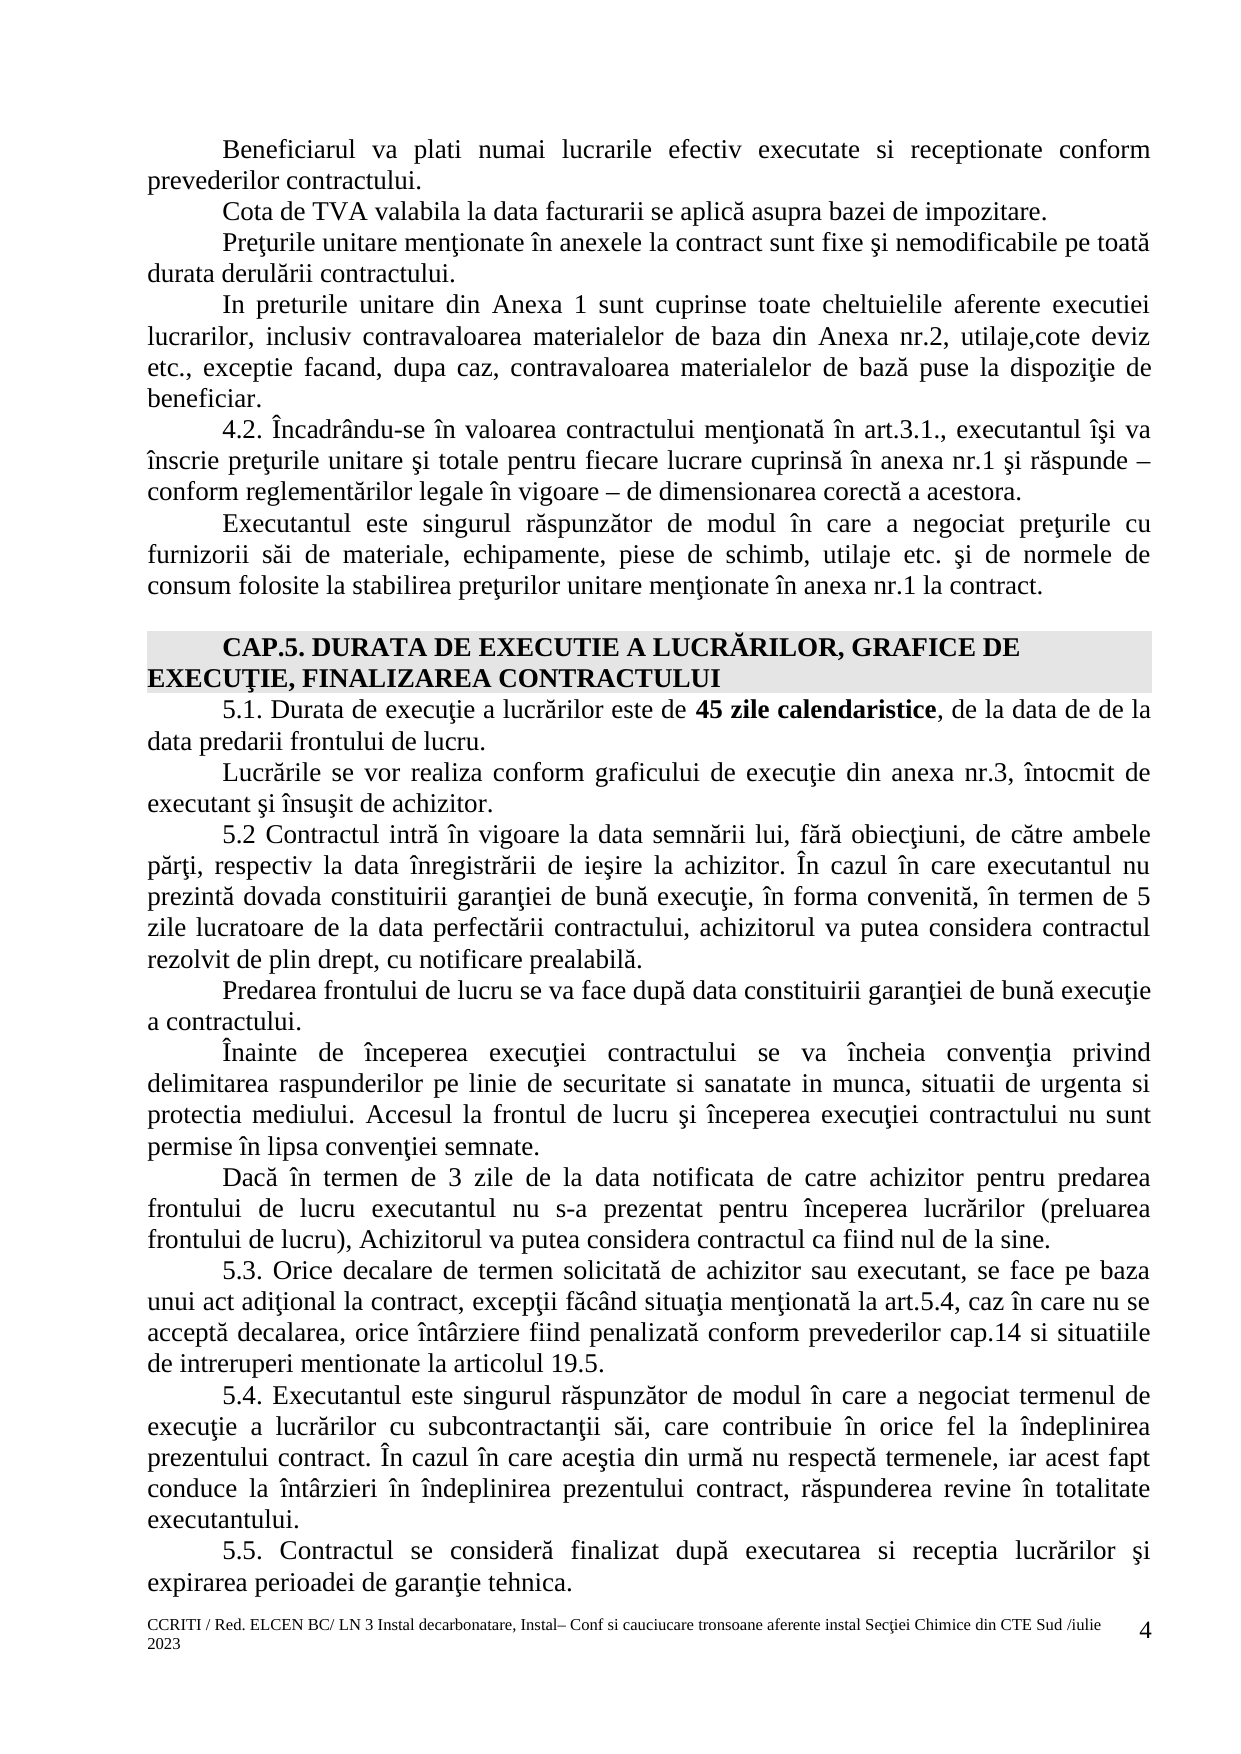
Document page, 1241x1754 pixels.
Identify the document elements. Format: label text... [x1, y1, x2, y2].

text 5.3. Orice decalare de termen solicitată de achizitor sau executant, se face pe baza unui act adiţional la contract, excepţii făcând situaţia menţionată la art.5.4, caz în care nu se acceptă decalarea, orice întârziere fiind penalizată conform prevederilor cap.14 si situatiile de intreruperi mentionate la articolul 19.5. [147, 1254, 1152, 1379]
text In preturile unitare din Anexa 1 sunt cuprinse toate cheltuielile aferente executiei lucrarilor, inclusiv contravaloarea materialelor de baza din Anexa nr.2, utilaje,cote deviz etc., exceptie facand, dupa caz, contravaloarea materialelor de bază puse la dispoziţie de beneficiar. [147, 289, 1152, 413]
text Dacă în termen de 3 zile de la data notificata de catre achizitor pentru predarea frontului de lucru executantul nu s-a prezentat pentru începerea lucrărilor (preluarea frontului de lucru), Achizitorul va putea considera contractul ca fiind nul de la sine. [147, 1161, 1152, 1254]
text 5.2 Contractul intră în vigoare la data semnării lui, fără obiecţiuni, de către ambele părţi, respectiv la data înregistrării de ieşire la achizitor. În cazul în care executantul nu prezintă dovada constituirii garanţiei de bună execuţie, în forma convenită, în termen de 5 zile lucratoare de la data perfectării contractului, achizitorul va putea considera contractul rezolvit de plin drept, cu notificare prealabilă. [147, 818, 1152, 974]
text Beneficiarul va plati numai lucrarile efectiv executate si receptionate conform prevederilor contractului. [147, 133, 1152, 195]
text Predarea frontului de lucru se va face după data constituirii garanţiei de bună execuţie a contractului. [147, 974, 1152, 1036]
text Executantul este singurul răspunzător de modul în care a negociat preţurile cu furnizorii săi de materiale, echipamente, piese de schimb, utilaje etc. şi de normele de consum folosite la stabilirea preţurilor unitare menţionate în anexa nr.1 la contract. [147, 507, 1152, 600]
text Lucrările se vor realiza conform graficului de execuţie din anexa nr.3, întocmit de executant şi însuşit de achizitor. [147, 756, 1152, 818]
text Cota de TVA valabila la data facturarii se aplică asupra bazei de impozitare. [147, 195, 1152, 226]
text 4.2. Încadrându-se în valoarea contractului menţionată în art.3.1., executantul îşi va înscrie preţurile unitare şi totale pentru fiecare lucrare cuprinsă în anexa nr.1 şi răspunde – conform reglementărilor legale în vigoare – de dimensionarea corectă a acestora. [147, 413, 1152, 507]
text 5.1. Durata de execuţie a lucrărilor este de 45 zile calendaristice, de la data de de la data predarii frontului de lucru. [147, 693, 1152, 756]
text 5.5. Contractul se consideră finalizat după executarea si receptia lucrărilor şi expirarea perioadei de garanţie tehnica. [147, 1534, 1152, 1597]
subtitle CAP.5. DURATA DE EXECUTIE A LUCRĂRILOR, GRAFICE DE EXECUŢIE, FINALIZAREA CONTRACTULUI [147, 631, 1152, 693]
text 5.4. Executantul este singurul răspunzător de modul în care a negociat termenul de execuţie a lucrărilor cu subcontractanţii săi, care contribuie în orice fel la îndeplinirea prezentului contract. În cazul în care aceştia din urmă nu respectă termenele, iar acest fapt conduce la întârzieri în îndeplinirea prezentului contract, răspunderea revine în totalitate executantului. [147, 1379, 1152, 1534]
text Înainte de începerea execuţiei contractului se va încheia convenţia privind delimitarea raspunderilor pe linie de securitate si sanatate in munca, situatii de urgenta si protectia mediului. Accesul la frontul de lucru şi începerea execuţiei contractului nu sunt permise în lipsa convenţiei semnate. [147, 1036, 1152, 1161]
text Preţurile unitare menţionate în anexele la contract sunt fixe şi nemodificabile pe toată durata derulării contractului. [147, 226, 1152, 289]
